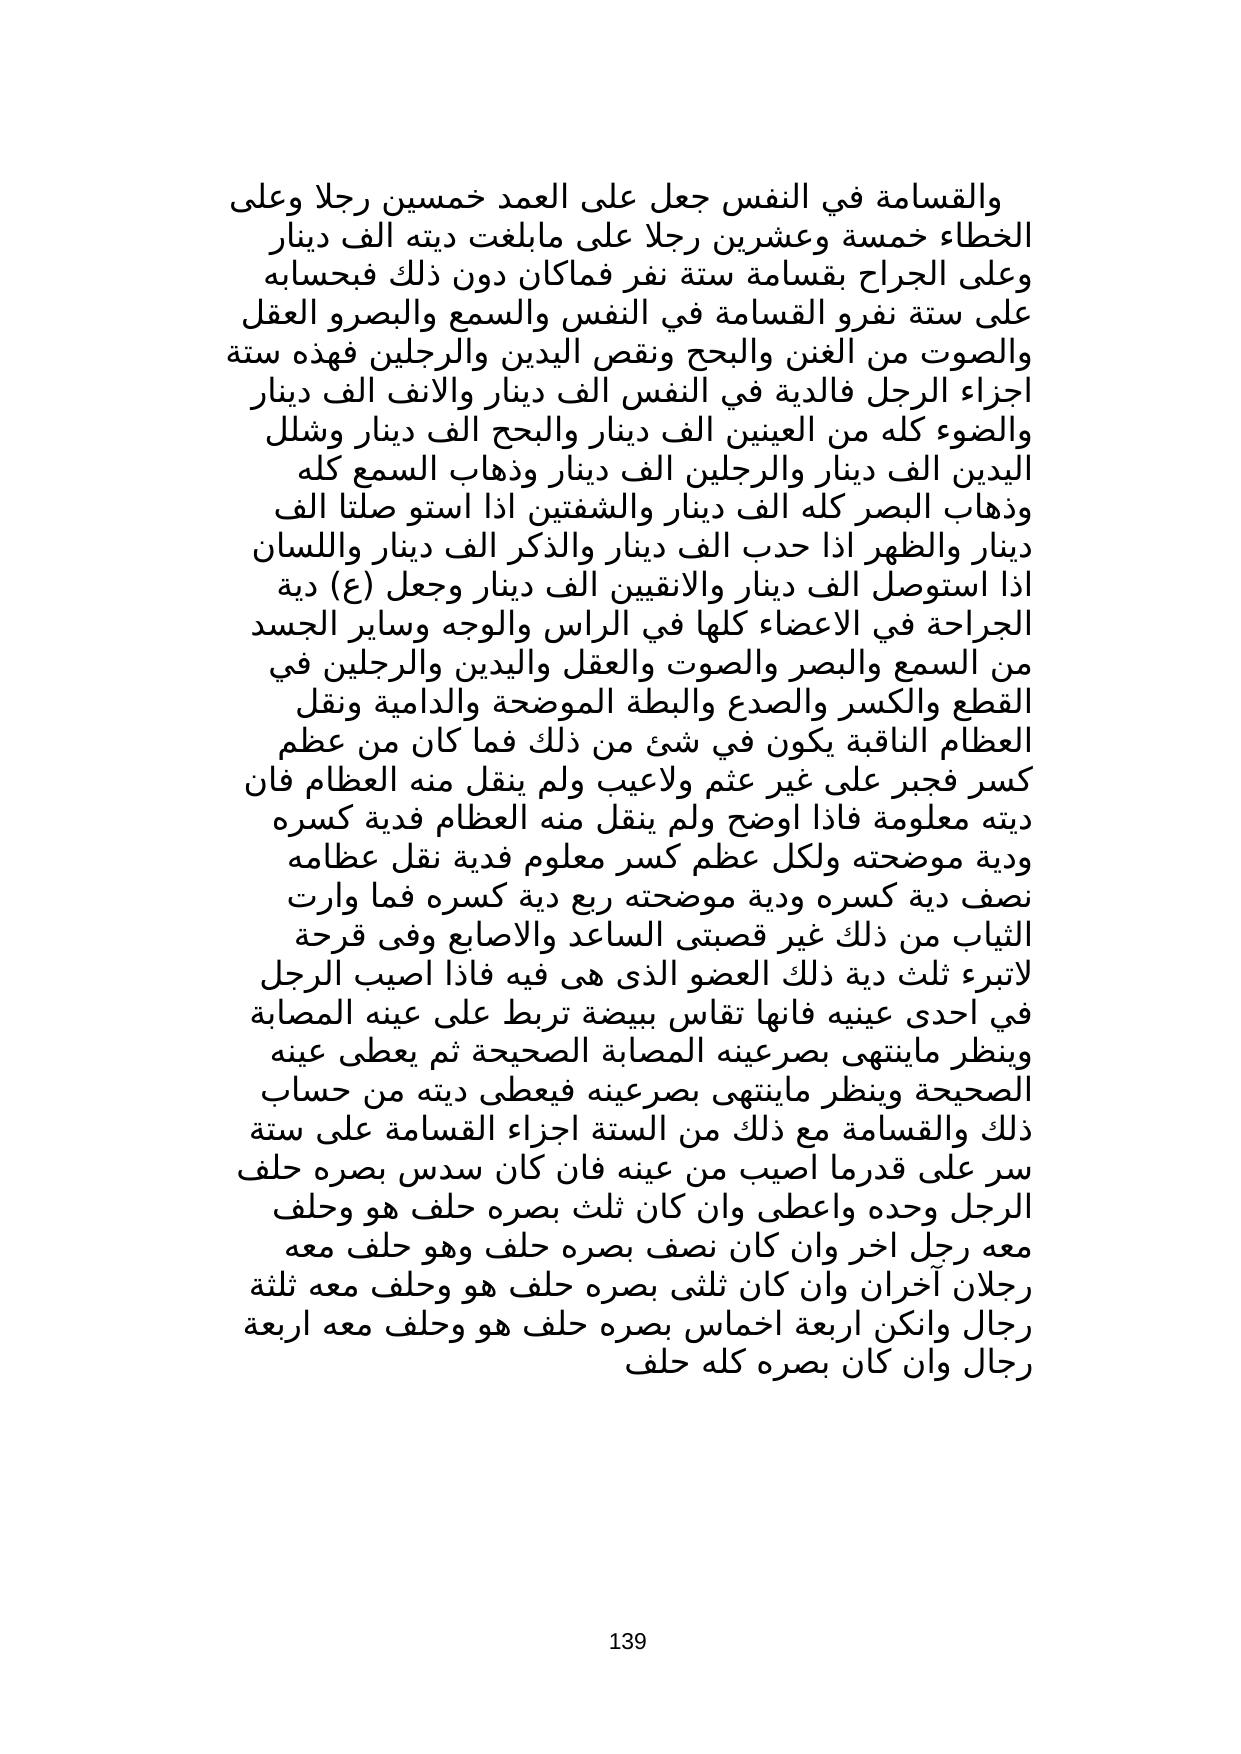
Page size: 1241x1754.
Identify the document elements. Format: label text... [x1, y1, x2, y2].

text والقسامة في النفس جعل على العمد خمسين رجلا وعلى الخطاء خمسة وعشرين رجلا على مابلغت ديته الف دينار وعلى الجراح بقسامة ستة نفر فماكان دون ذلك فبحسابه على ستة نفرو القسامة في النفس والسمع والبصرو العقل والصوت من الغنن والبحح ونقص اليدين والرجلين فهذه ستة اجزاء الرجل فالدية في النفس الف دينار والانف الف دينار والضوء كله من العينين الف دينار والبحح الف دينار وشلل اليدين الف دينار والرجلين الف دينار وذهاب السمع كله وذهاب البصر كله الف دينار والشفتين اذا استو صلتا الف دينار والظهر اذا حدب الف دينار والذكر الف دينار واللسان اذا استوصل الف دينار والانقيين الف دينار وجعل (ع) دية الجراحة في الاعضاء كلها في الراس والوجه وساير الجسد من السمع والبصر والصوت والعقل واليدين والرجلين في القطع والكسر والصدع والبطة الموضحة والدامية ونقل العظام الناقبة يكون في شئ من ذلك فما كان من عظم كسر فجبر على غير عثم ولاعيب ولم ينقل منه العظام فان ديته معلومة فاذا اوضح ولم ينقل منه العظام فدية كسره ودية موضحته ولكل عظم كسر معلوم فدية نقل عظامه نصف دية كسره ودية موضحته ربع دية كسره فما وارت الثياب من ذلك غير قصبتى الساعد والاصابع وفى قرحة لاتبرء ثلث دية ذلك العضو الذى هى فيه فاذا اصيب الرجل في احدى عينيه فانها تقاس ببيضة تربط على عينه المصابة وينظر ماينتهى بصرعينه المصابة الصحيحة ثم يعطى عينه الصحيحة وينظر ماينتهى بصرعينه فيعطى ديته من حساب ذلك والقسامة مع ذلك من الستة اجزاء القسامة على ستة سر على قدرما اصيب من عينه فان كان سدس بصره حلف الرجل وحده واعطى وان كان ثلث بصره حلف هو وحلف معه رجل اخر وان كان نصف بصره حلف وهو حلف معه رجلان آخران وان كان ثلثى بصره حلف هو وحلف معه ثلثة رجال وانكن اربعة اخماس بصره حلف هو وحلف معه اربعة رجال وان كان بصره كله حلف [222, 177, 1033, 1382]
